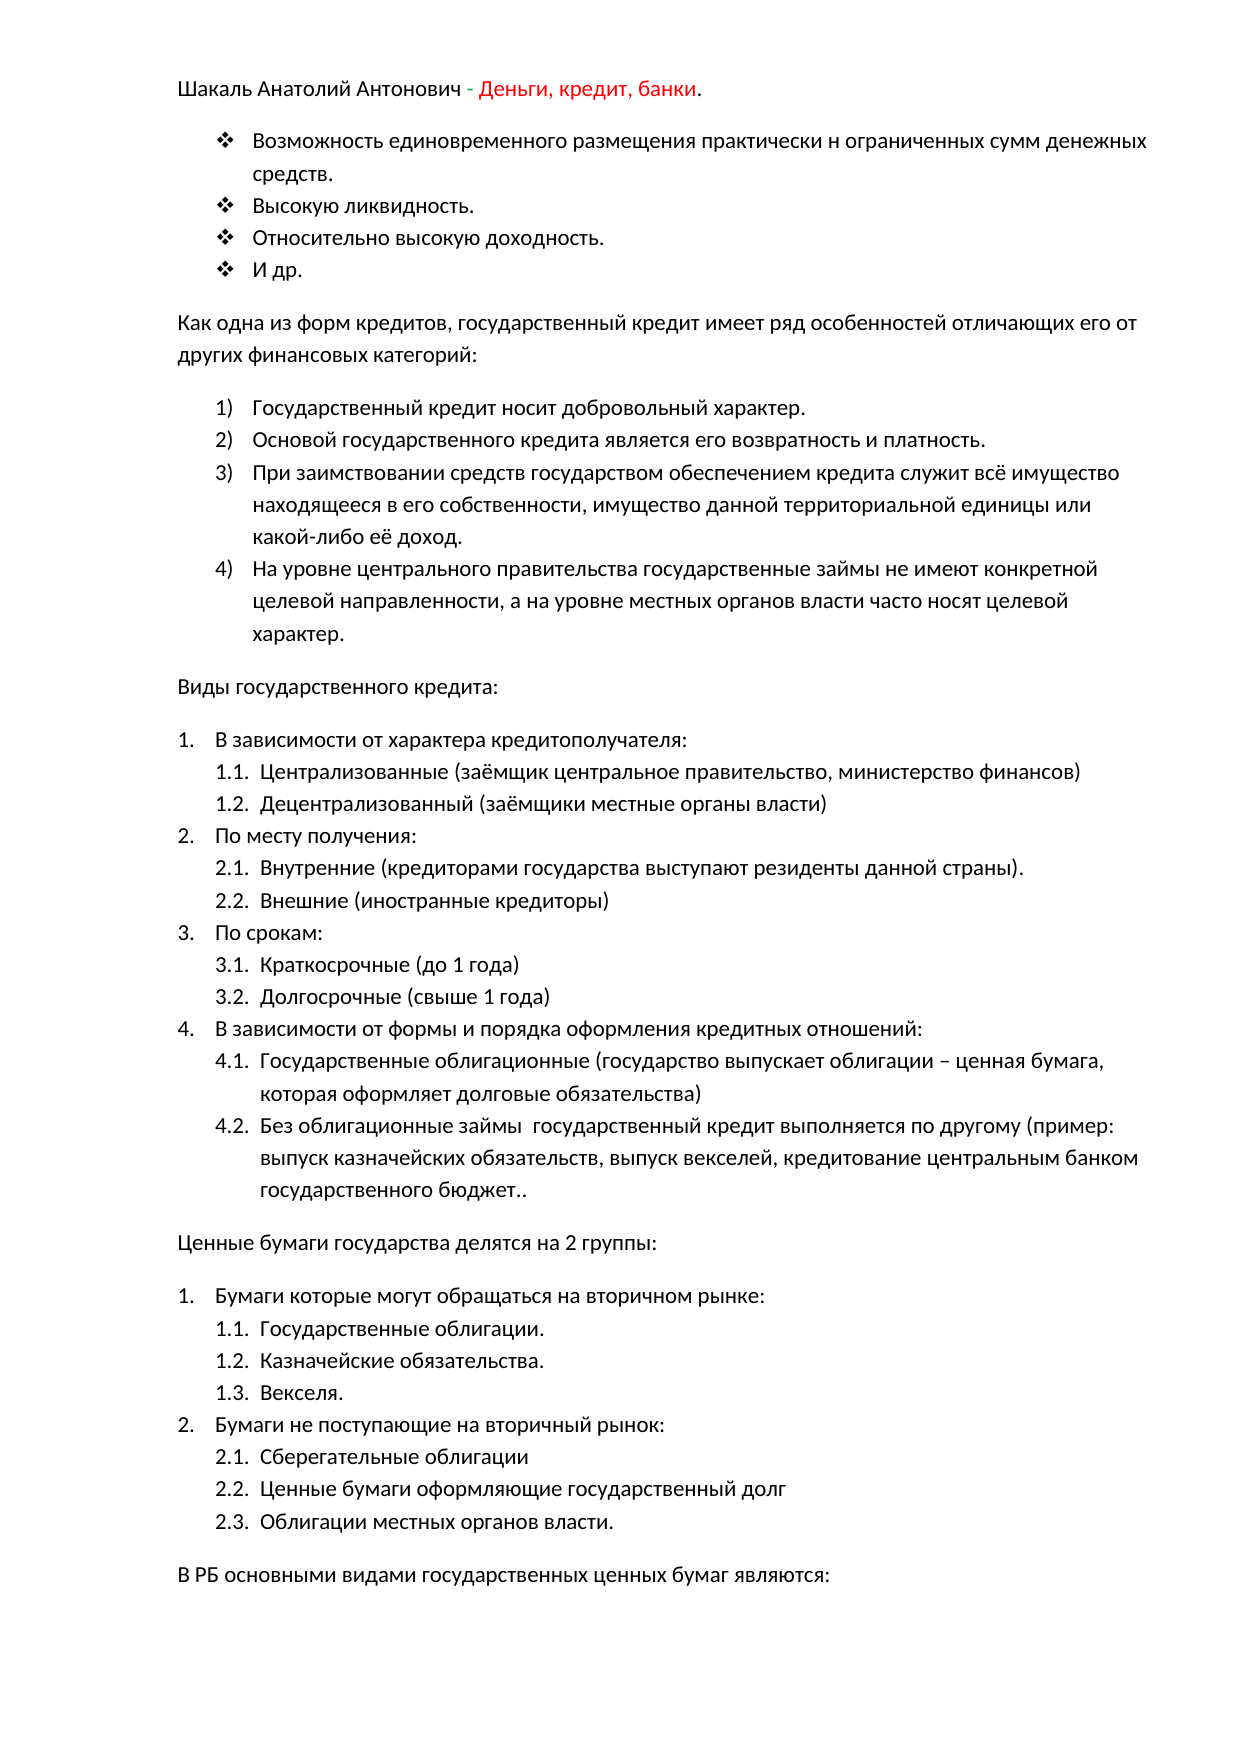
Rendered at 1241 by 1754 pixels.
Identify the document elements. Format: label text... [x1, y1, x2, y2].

list В зависимости от характера кредитополучателя: [177, 725, 1152, 753]
list Векселя. [215, 1378, 1152, 1406]
list Краткосрочные (до 1 года) [215, 950, 1152, 978]
list Бумаги не поступающие на вторичный рынок: [177, 1410, 1152, 1438]
list Относительно высокую доходность. [215, 223, 1152, 251]
list Бумаги которые могут обращаться на вторичном рынке: [177, 1281, 1152, 1309]
list Централизованные (заёмщик центральное правительство, министерство финансов) [215, 757, 1152, 785]
list И др. [215, 255, 1152, 283]
list Основой государственного кредита является его возвратность и платность. [215, 426, 1152, 454]
text В РБ основными видами государственных ценных бумаг являются: [177, 1560, 1152, 1588]
list Государственные облигационные (государство выпускает облигации – ценная бумага, которая оформляет долговые обязательства) [215, 1047, 1152, 1107]
list Внутренние (кредиторами государства выступают резиденты данной страны). [215, 853, 1152, 882]
list По месту получения: [177, 821, 1152, 849]
list Без облигационные займы государственный кредит выполняется по другому (пример: выпуск казначейских обязательств, выпуск векселей, кредитование центральным банком государственного бюджет.. [215, 1111, 1152, 1203]
list При заимствовании средств государством обеспечением кредита служит всё имущество находящееся в его собственности, имущество данной территориальной единицы или какой-либо её доход. [215, 458, 1152, 550]
list Возможность единовременного размещения практически н ограниченных сумм денежных средств. [215, 126, 1152, 187]
text Виды государственного кредита: [177, 672, 1152, 700]
list В зависимости от формы и порядка оформления кредитных отношений: [177, 1014, 1152, 1042]
list На уровне центрального правительства государственные займы не имеют конкретной целевой направленности, а на уровне местных органов власти часто носят целевой характер. [215, 554, 1152, 647]
list Высокую ликвидность. [215, 191, 1152, 219]
list Долгосрочные (свыше 1 года) [215, 982, 1152, 1010]
list Децентрализованный (заёмщики местные органы власти) [215, 789, 1152, 817]
list Сберегательные облигации [215, 1442, 1152, 1470]
list По срокам: [177, 918, 1152, 946]
list Облигации местных органов власти. [215, 1507, 1152, 1535]
list Государственные облигации. [215, 1314, 1152, 1342]
list Ценные бумаги оформляющие государственный долг [215, 1474, 1152, 1503]
list Казначейские обязательства. [215, 1346, 1152, 1374]
text Как одна из форм кредитов, государственный кредит имеет ряд особенностей отличающих его от других финансовых категорий: [177, 308, 1152, 368]
list Внешние (иностранные кредиторы) [215, 886, 1152, 914]
list Государственный кредит носит добровольный характер. [215, 393, 1152, 421]
text Ценные бумаги государства делятся на 2 группы: [177, 1228, 1152, 1256]
